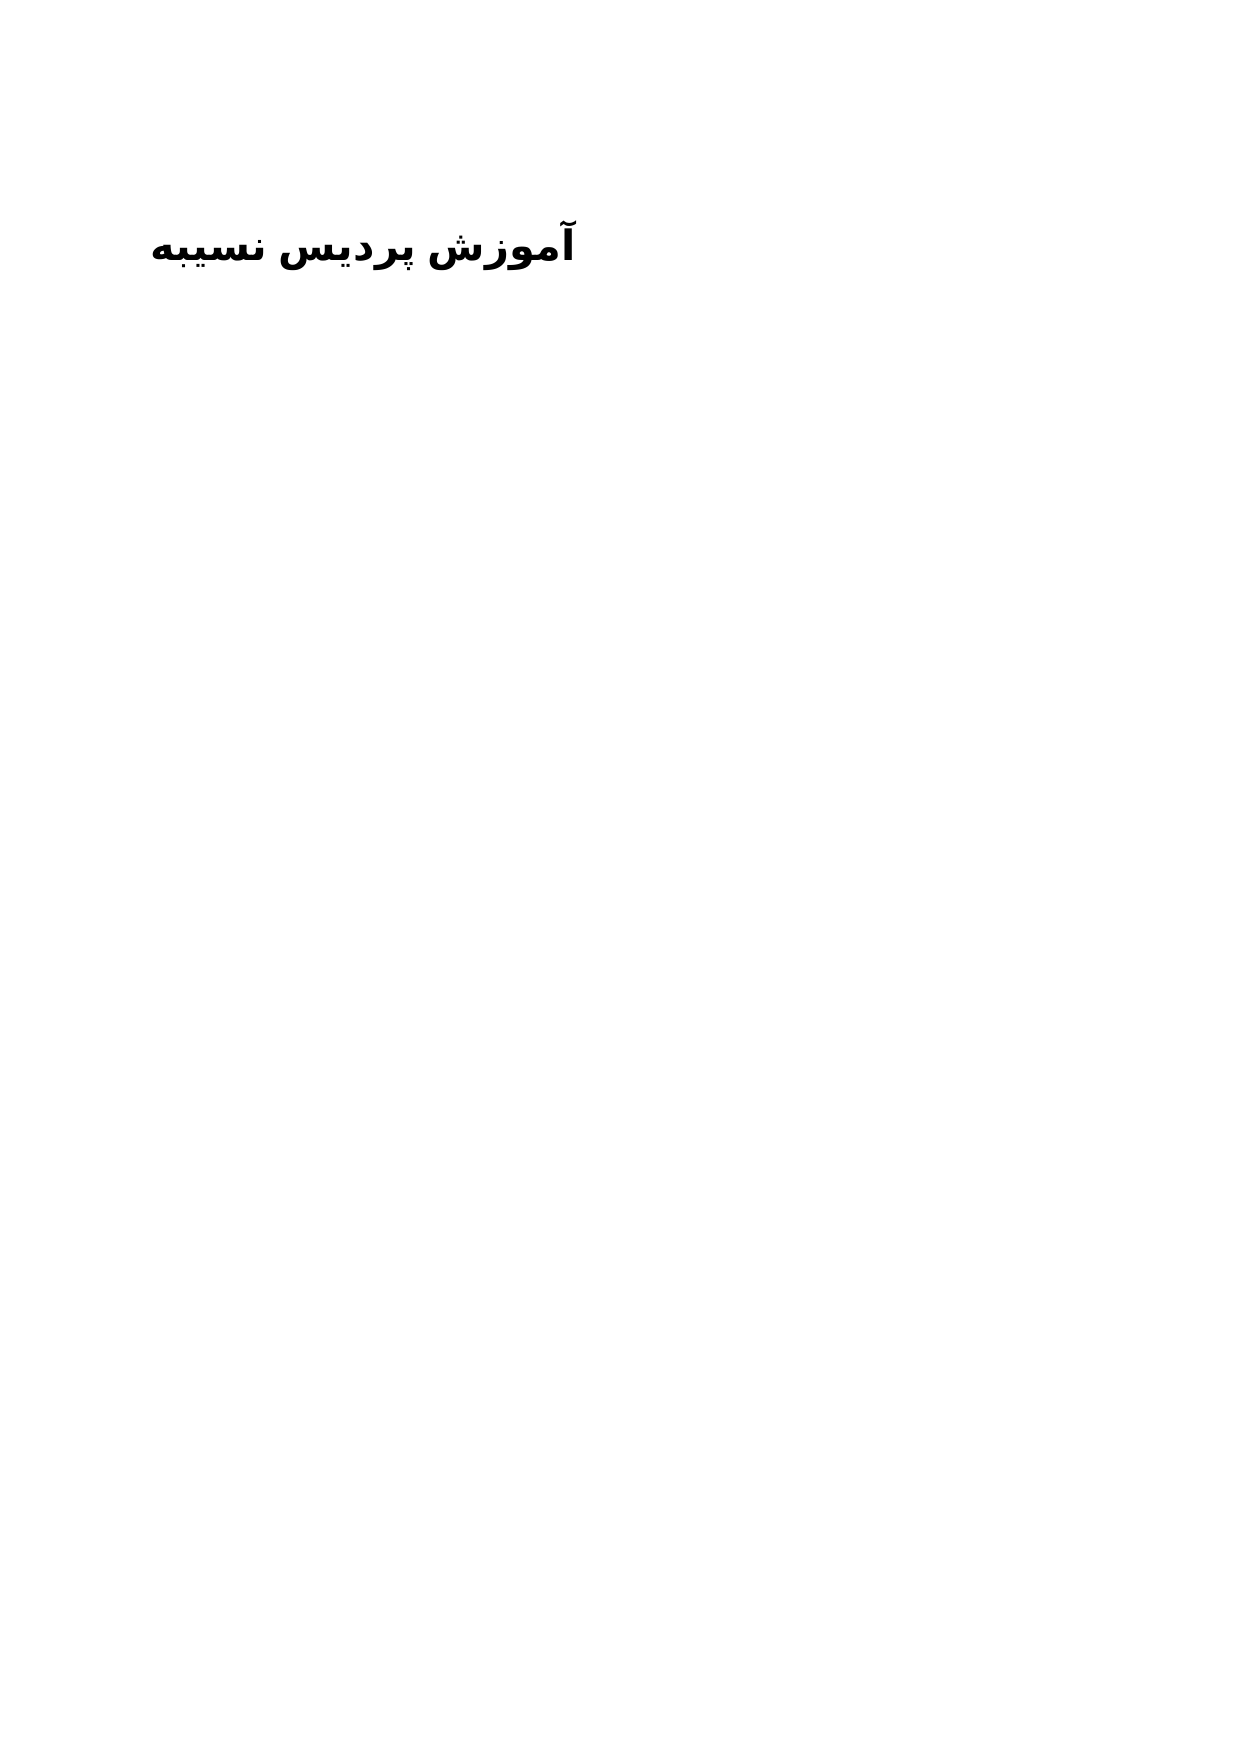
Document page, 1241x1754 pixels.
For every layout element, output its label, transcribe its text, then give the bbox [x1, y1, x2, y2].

text آموزش پردیس نسیبه [150, 222, 1090, 269]
